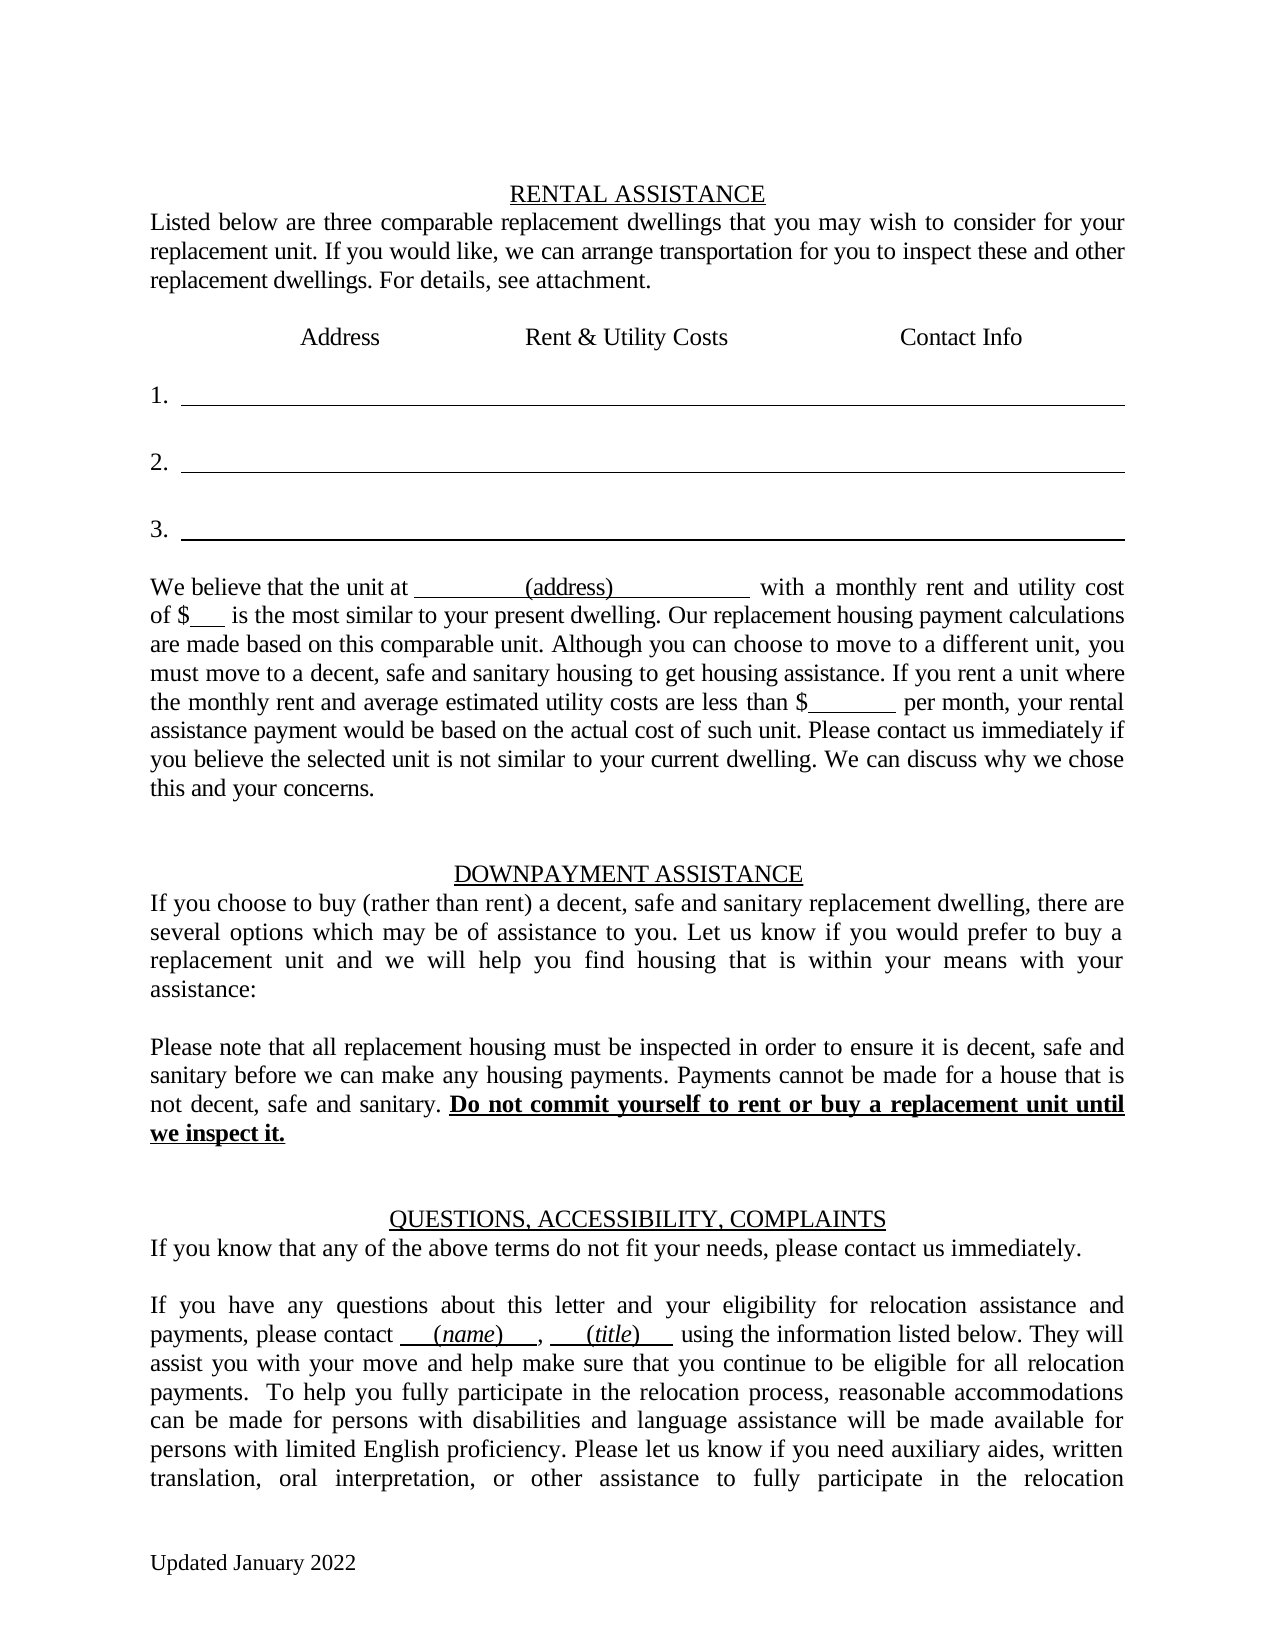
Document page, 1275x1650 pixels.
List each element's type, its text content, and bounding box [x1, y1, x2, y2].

text RENTAL ASSISTANCE [150, 179, 1125, 207]
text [150, 1291, 1125, 1492]
text Listed below are three comparable replacement dwellings that you may wish to consider for your replacement unit. If you would like, we can arrange transportation for you to inspect these and other replacement dwellings. For details, see attachment. [150, 207, 1125, 294]
text QUESTIONS, ACCESSIBILITY, COMPLAINTS [150, 1204, 1126, 1233]
text 3. [150, 514, 1125, 543]
text If you choose to buy (rather than rent) a decent, safe and sanitary replacement dwelling, there are several options which may be of assistance to you. Let us know if you would prefer to buy a replacement unit and we will help you find housing that is within your means with your assistance: [150, 888, 1125, 1003]
text DOWNPAYMENT ASSISTANCE [150, 859, 1107, 888]
text Please note that all replacement housing must be inspected in order to ensure it is decent, safe and sanitary before we can make any housing payments. Payments cannot be made for a house that is not decent, safe and sanitary. Do not commit yourself to rent or buy a replacement unit until we inspect it. [150, 1032, 1125, 1147]
text Address Rent & Utility Costs Contact Info [150, 322, 1125, 351]
list If you know that any of the above terms do not fit your needs, please contact us immediately. [150, 1233, 1125, 1262]
text 1. [150, 380, 1125, 409]
text We believe that the unit at (address) with a monthly rent and utility cost of $ is the most similar to your present dwelling. Our replacement housing payment calculations are made based on this comparable unit. Although you can choose to move to a different unit, you must move to a decent, safe and sanitary housing to get housing assistance. If you rent a unit where the monthly rent and average estimated utility costs are less than $ per month, your rental assistance payment would be based on the actual cost of such unit. Please contact us immediately if you believe the selected unit is not similar to your current dwelling. We can discuss why we chose this and your concerns. [150, 572, 1125, 802]
text 2. [150, 447, 1125, 476]
